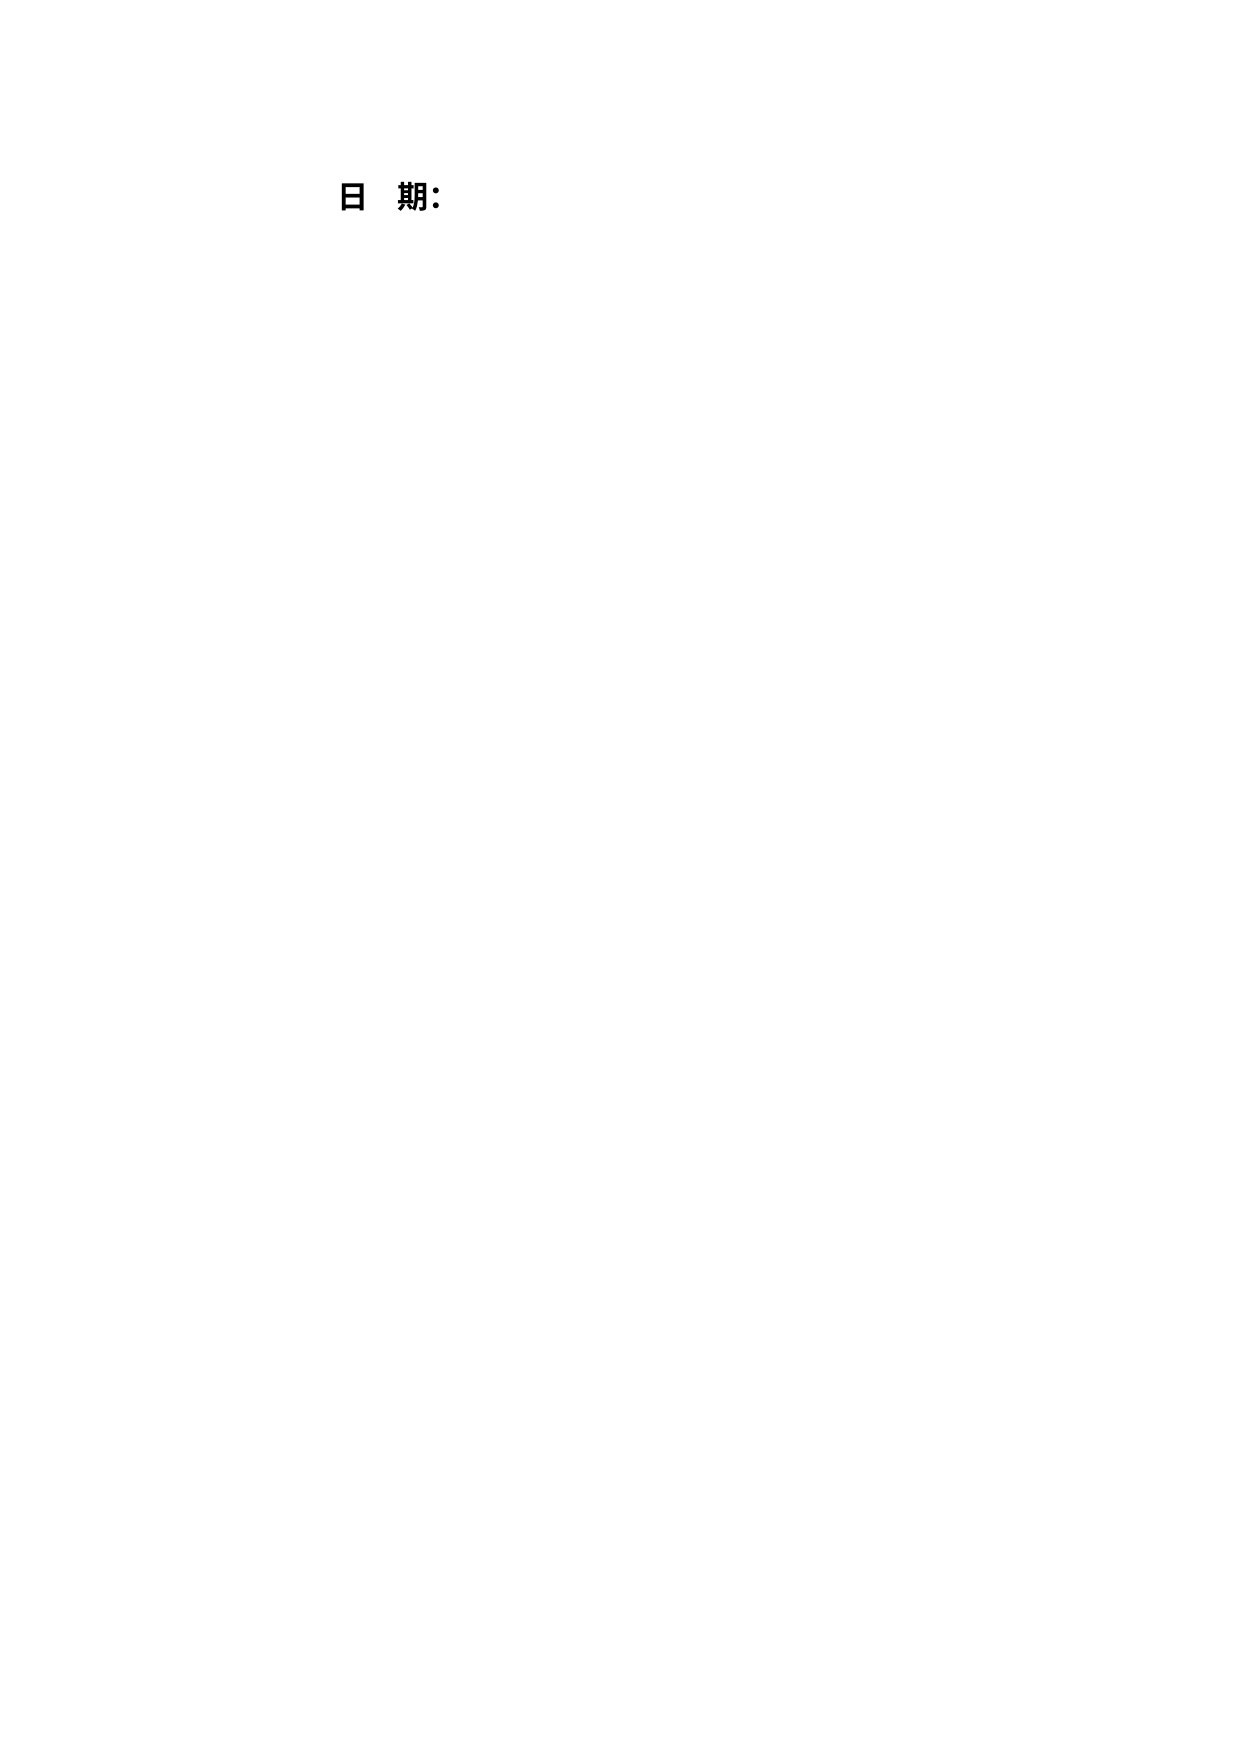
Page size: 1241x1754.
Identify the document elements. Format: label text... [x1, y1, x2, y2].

text 日 期： [187, 162, 1053, 227]
